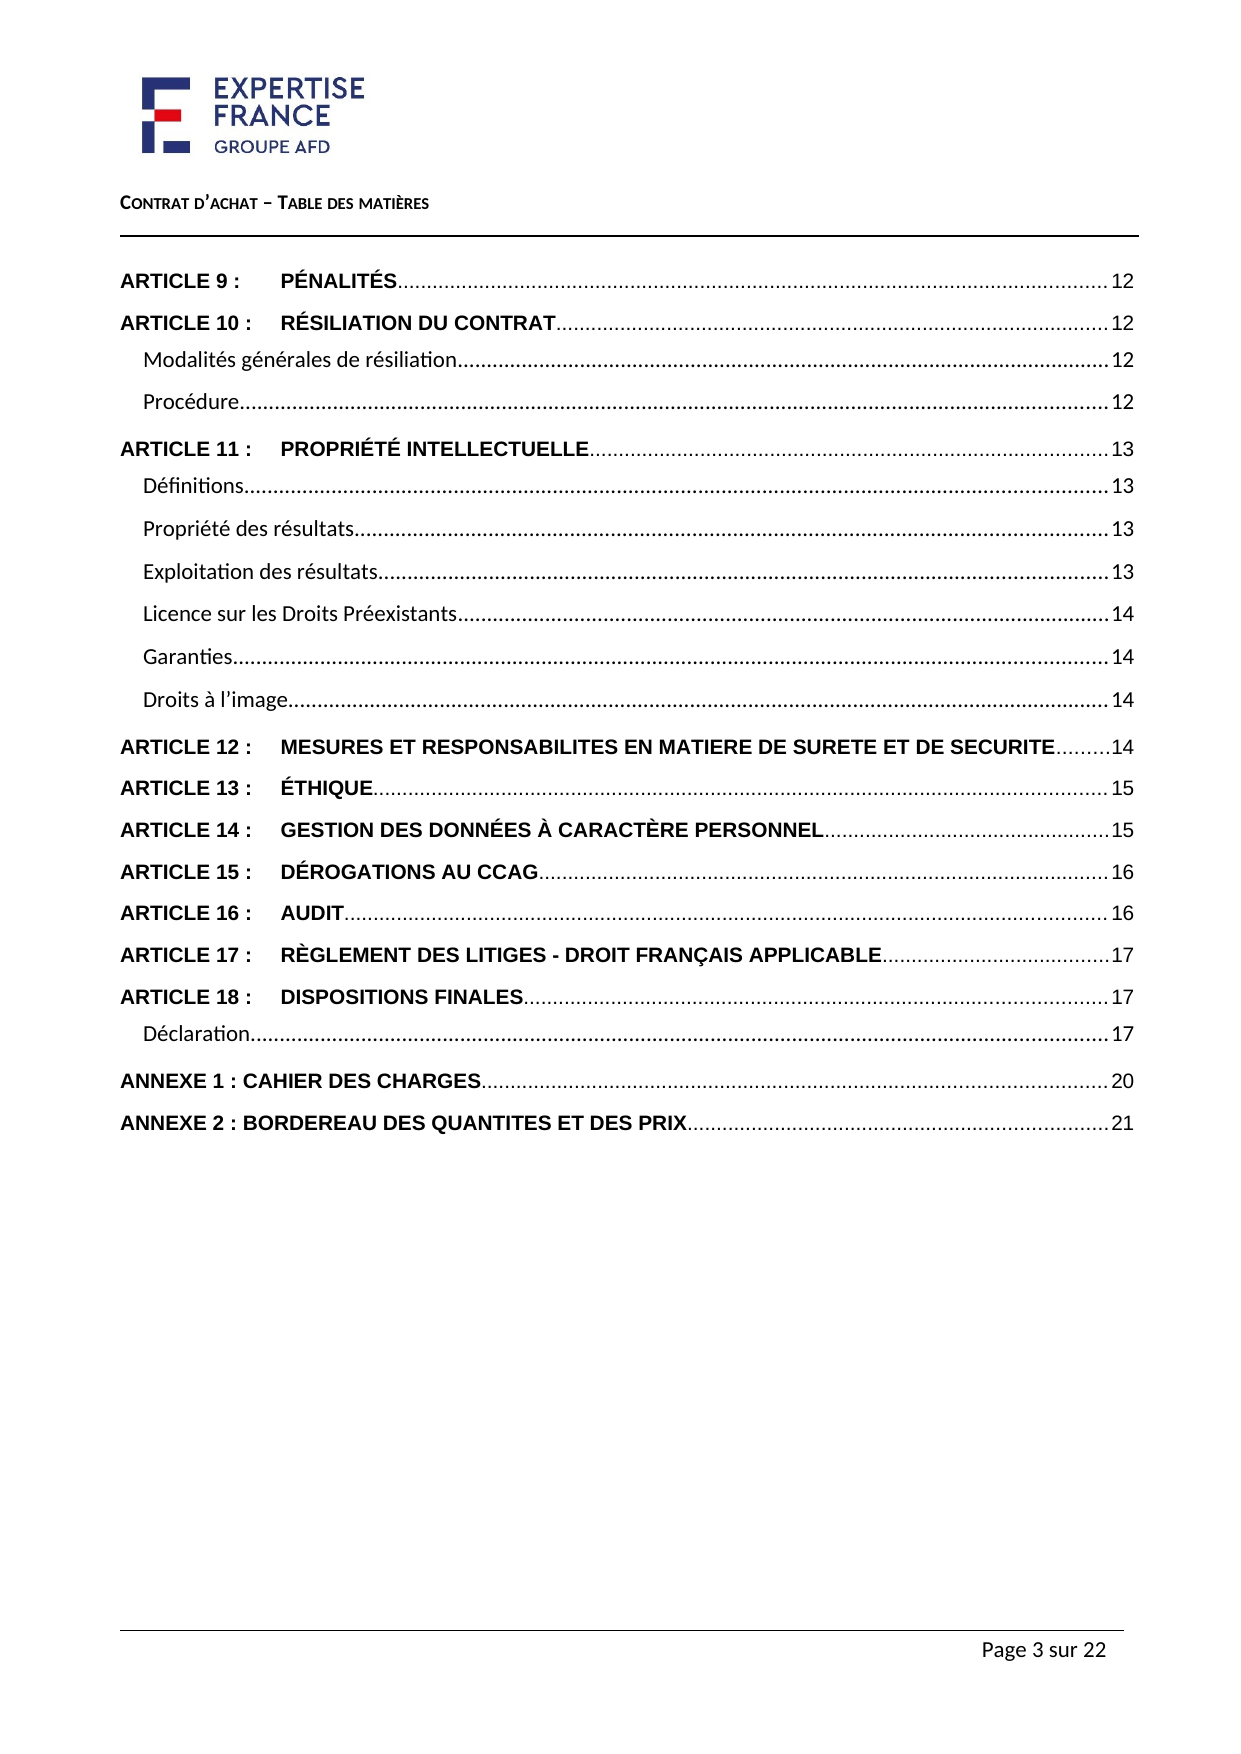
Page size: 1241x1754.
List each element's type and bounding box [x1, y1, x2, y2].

picture [120, 45, 391, 184]
